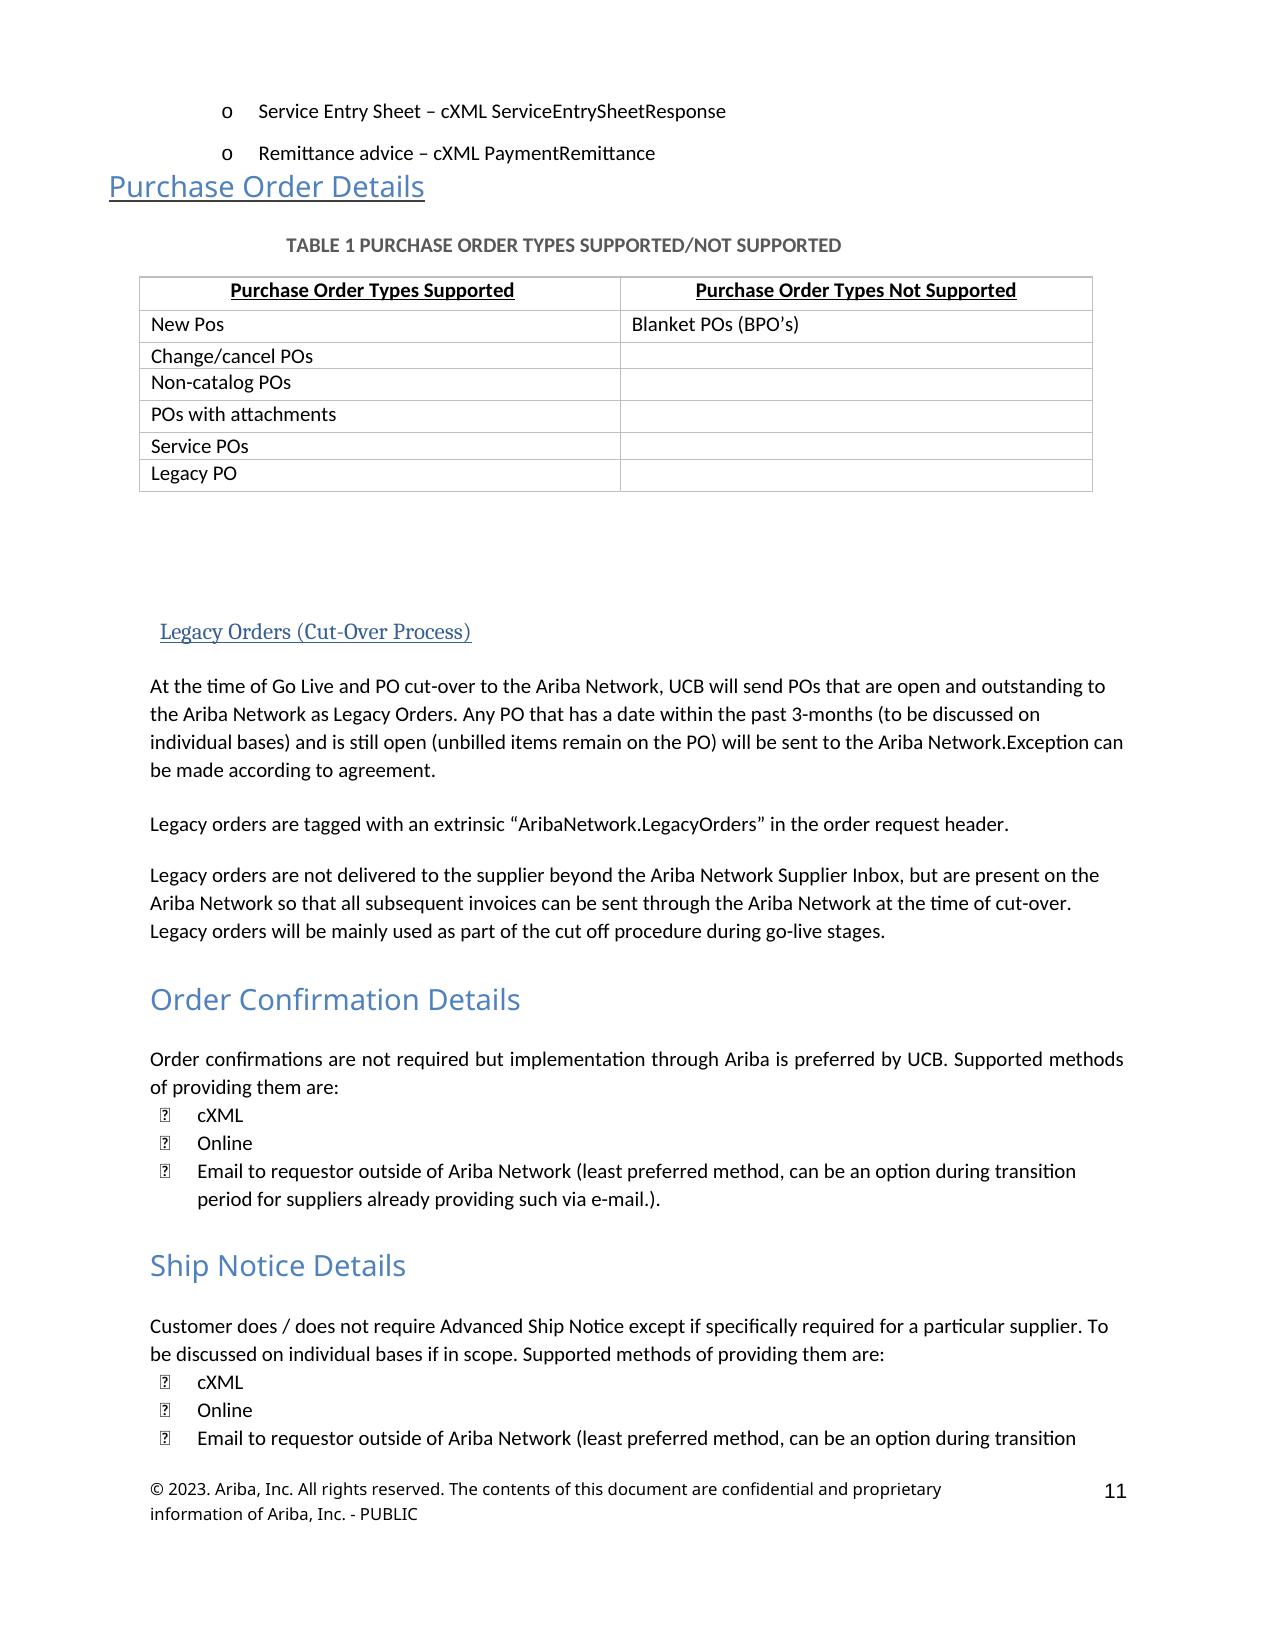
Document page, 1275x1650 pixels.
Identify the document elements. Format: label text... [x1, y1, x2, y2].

table_header Purchase Order Types Supported [140, 278, 620, 310]
table_cell New Pos [140, 311, 620, 342]
table_cell POs with attachments [140, 401, 620, 432]
subtitle Ship Notice Details [108, 1246, 1169, 1285]
text At the time of Go Live and PO cut-over to the Ariba Network, UCB will send POs that are open and outstanding to the Ariba Network as Legacy Orders. Any PO that has a date within the past 3-months (to be discussed on individual bases) and is still open (unbilled items remain on the PO) will be sent to the Ariba Network.Exception can be made according to agreement. [150, 673, 1125, 782]
table_cell [621, 433, 1092, 459]
table_cell Legacy PO [140, 460, 620, 491]
table_cell [621, 343, 1092, 368]
table_cell Blanket POs (BPO’s) [621, 311, 1092, 342]
table_cell [621, 401, 1092, 432]
subtitle Order Confirmation Details [108, 979, 1169, 1018]
text Customer does / does not require Advanced Ship Notice except if specifically required for a particular supplier. To be discussed on individual bases if in scope. Supported methods of providing them are: [150, 1313, 1125, 1367]
table_cell [621, 369, 1092, 400]
table_cell [621, 460, 1092, 491]
table_cell Non-catalog POs [140, 369, 620, 400]
table_cell Change/cancel POs [140, 343, 620, 368]
list Online [159, 1131, 1125, 1156]
subtitle Legacy Orders (Cut-Over Process) [108, 619, 1169, 646]
text Legacy orders are tagged with an extrinsic “AribaNetwork.LegacyOrders” in the order request header. [150, 811, 1169, 837]
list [159, 1426, 1125, 1451]
text Purchase Order Details [108, 166, 1169, 232]
text TABLE 1 PURCHASE ORDER TYPES SUPPORTED/NOT SUPPORTED [108, 232, 1019, 258]
text Legacy orders are not delivered to the supplier beyond the Ariba Network Supplier Inbox, but are present on the Ariba Network so that all subsequent invoices can be sent through the Ariba Network at the time of cut-over. Legacy orders will be mainly used as part of the cut off procedure during go-live stages. [150, 862, 1121, 943]
text Order confirmations are not required but implementation through Ariba is preferred by UCB. Supported methods of providing them are: [150, 1047, 1125, 1100]
list cXML [159, 1369, 1125, 1395]
table_header Purchase Order Types Not Supported [621, 278, 1092, 310]
list Remittance advice – cXML PaymentRemittance [221, 140, 1169, 166]
list Service Entry Sheet – cXML ServiceEntrySheetResponse [221, 99, 1169, 125]
table_cell Service POs [140, 433, 620, 459]
list cXML [159, 1103, 1125, 1128]
list Online [159, 1397, 1125, 1423]
